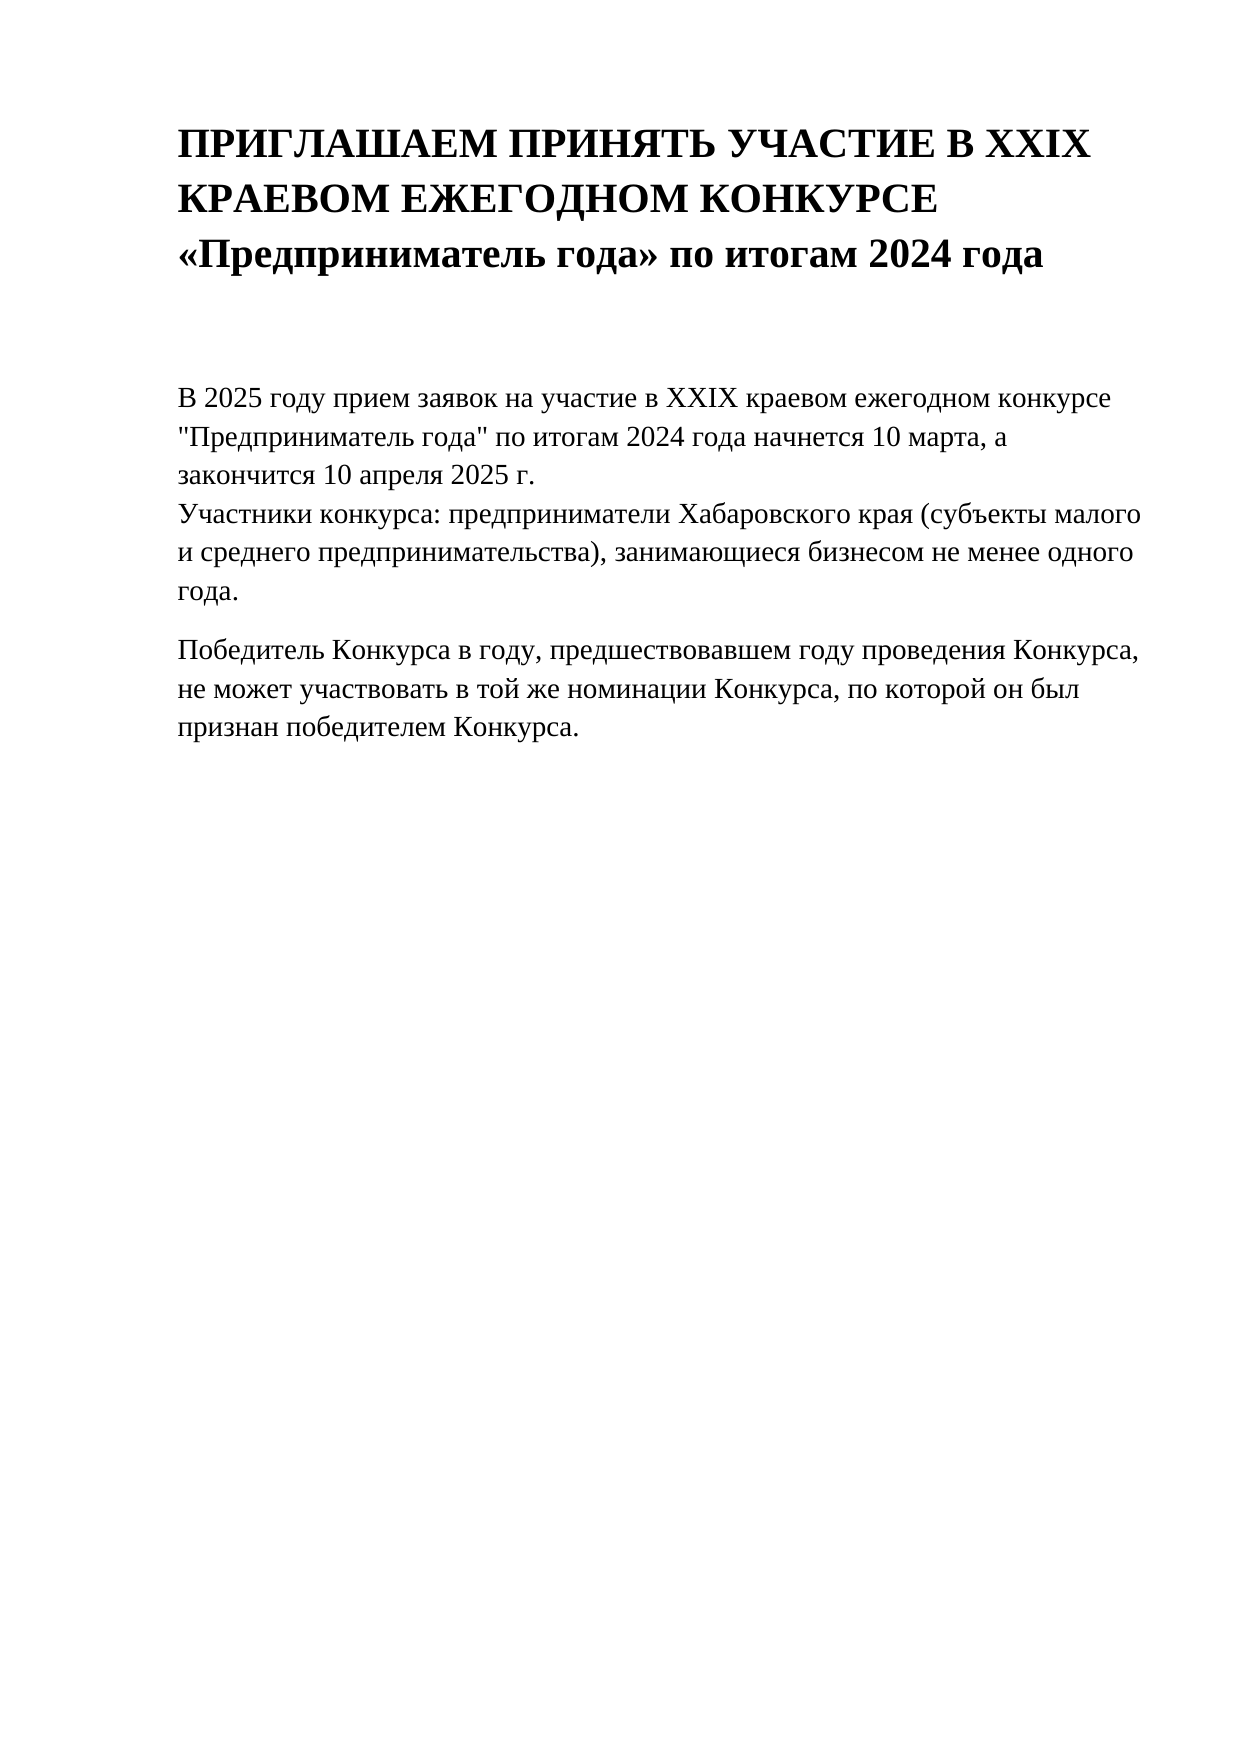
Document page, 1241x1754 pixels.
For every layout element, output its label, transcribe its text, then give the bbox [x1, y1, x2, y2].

text Победитель Конкурса в году, предшествовавшем году проведения Конкурса, не может участвовать в той же номинации Конкурса, по которой он был признан победителем Конкурса. [177, 632, 1152, 743]
text В 2025 году прием заявок на участие в XXIX краевом ежегодном конкурсе "Предприниматель года" по итогам 2024 года начнется 10 марта, а закончится 10 апреля 2025 г. Участники конкурса: предприниматели Хабаровского края (субъекты малого и среднего предпринимательства), занимающиеся бизнесом не менее одного года. [177, 380, 1152, 606]
text ПРИГЛАШАЕМ ПРИНЯТЬ УЧАСТИЕ В XXIX КРАЕВОМ ЕЖЕГОДНОМ КОНКУРСЕ «Предприниматель года» по итогам 2024 года [177, 118, 1152, 276]
